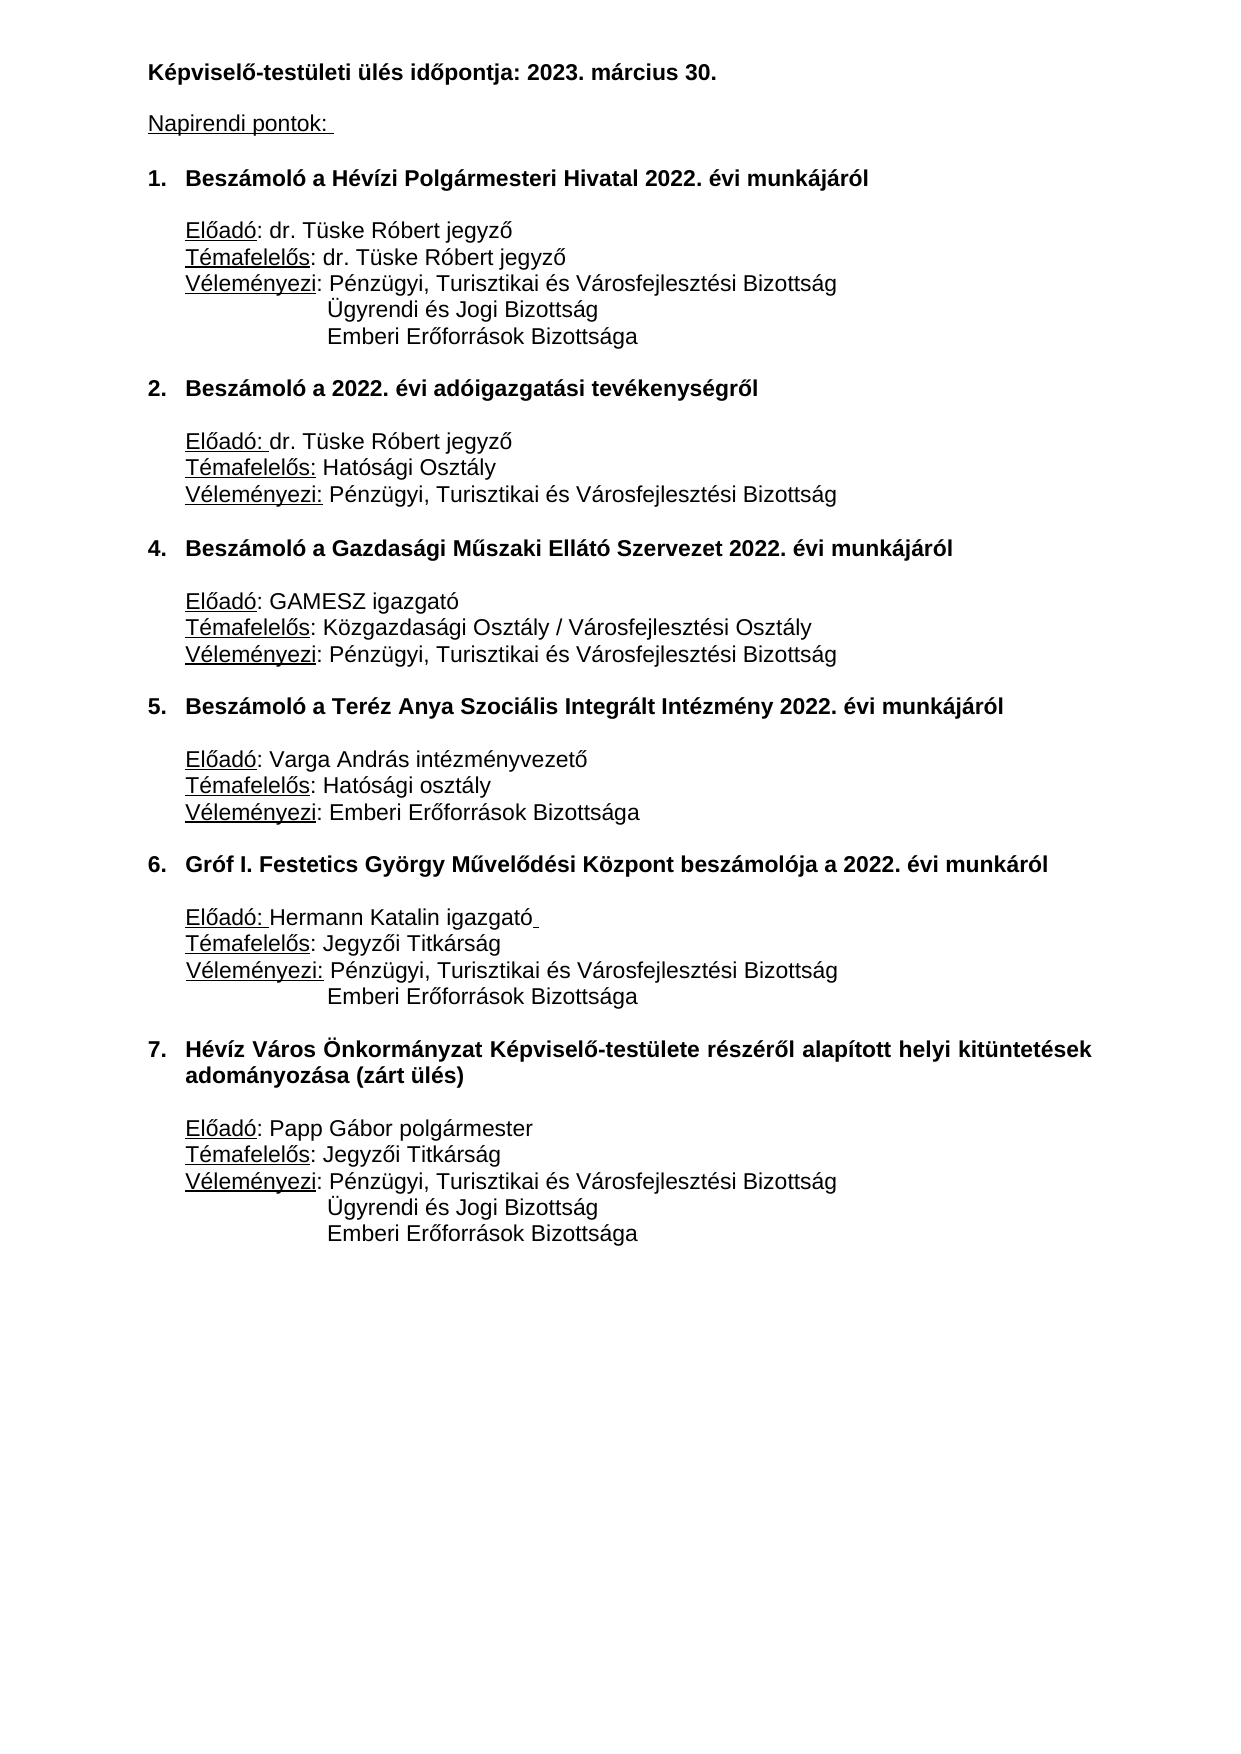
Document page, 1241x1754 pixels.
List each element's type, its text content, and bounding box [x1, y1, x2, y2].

text Emberi Erőforrások Bizottsága [148, 1220, 1093, 1247]
text Véleményezi: Pénzügyi, Turisztikai és Városfejlesztési Bizottság [148, 641, 1093, 667]
list Előadó: polgármester [148, 1115, 1093, 1141]
text Véleményezi: Pénzügyi, Turisztikai és Városfejlesztési Bizottság [148, 270, 1093, 296]
list Előadó: dr. Tüske Róbert jegyző [185, 217, 1093, 243]
list Előadó: GAMESZ igazgató [148, 588, 1093, 614]
text Előadó: dr. Tüske Róbert jegyző [148, 428, 1093, 454]
text Képviselő-testületi ülés időpontja: 2023. március 30. [148, 59, 1093, 85]
list Beszámoló a 2022. évi adóigazgatási tevékenységről [148, 375, 1093, 402]
list Témafelelős: dr. Tüske Róbert jegyző [185, 243, 1093, 270]
text Ügyrendi és Jogi Bizottság [295, 1194, 1093, 1220]
text Emberi Erőforrások Bizottsága [295, 323, 1093, 349]
text Véleményezi: Pénzügyi, Turisztikai és Városfejlesztési Bizottság [148, 1168, 1093, 1194]
list Beszámoló a Hévízi Polgármesteri Hivatal 2022. évi munkájáról [148, 164, 1093, 191]
list Témafelelős: Közgazdasági Osztály / Városfejlesztési Osztály [148, 614, 1093, 641]
list Hévíz Város Önkormányzat Képviselő-testülete részéről alapított helyi kitüntetések adományozása (zárt ülés) [148, 1036, 1093, 1088]
text Véleményezi: Pénzügyi, Turisztikai és Városfejlesztési Bizottság [148, 957, 1093, 983]
text Témafelelős: Jegyzői Titkárság [148, 930, 1093, 957]
list Témafelelős: Hatósági osztály [148, 772, 1093, 799]
list Témafelelős: Jegyzői Titkárság [148, 1141, 1093, 1168]
text Véleményezi: Pénzügyi, Turisztikai és Városfejlesztési Bizottság [148, 481, 1093, 507]
text Napirendi pontok: [148, 110, 1093, 136]
text Véleményezi: Emberi Erőforrások Bizottsága [148, 799, 1093, 825]
text Emberi Erőforrások Bizottsága [295, 983, 1093, 1009]
list Előadó: Varga András intézményvezető [148, 746, 1093, 772]
text Témafelelős: Hatósági Osztály [148, 454, 1093, 481]
list Beszámoló a Gazdasági Műszaki Ellátó Szervezet 2022. évi munkájáról [148, 535, 1093, 561]
text Előadó: Hermann Katalin igazgató [148, 904, 1093, 930]
list Gróf I. Festetics György Művelődési Központ beszámolója a 2022. évi munkáról [148, 851, 1093, 878]
text Ügyrendi és Jogi Bizottság [295, 296, 1093, 323]
list Beszámoló a Teréz Anya Szociális Integrált Intézmény 2022. évi munkájáról [148, 693, 1093, 719]
